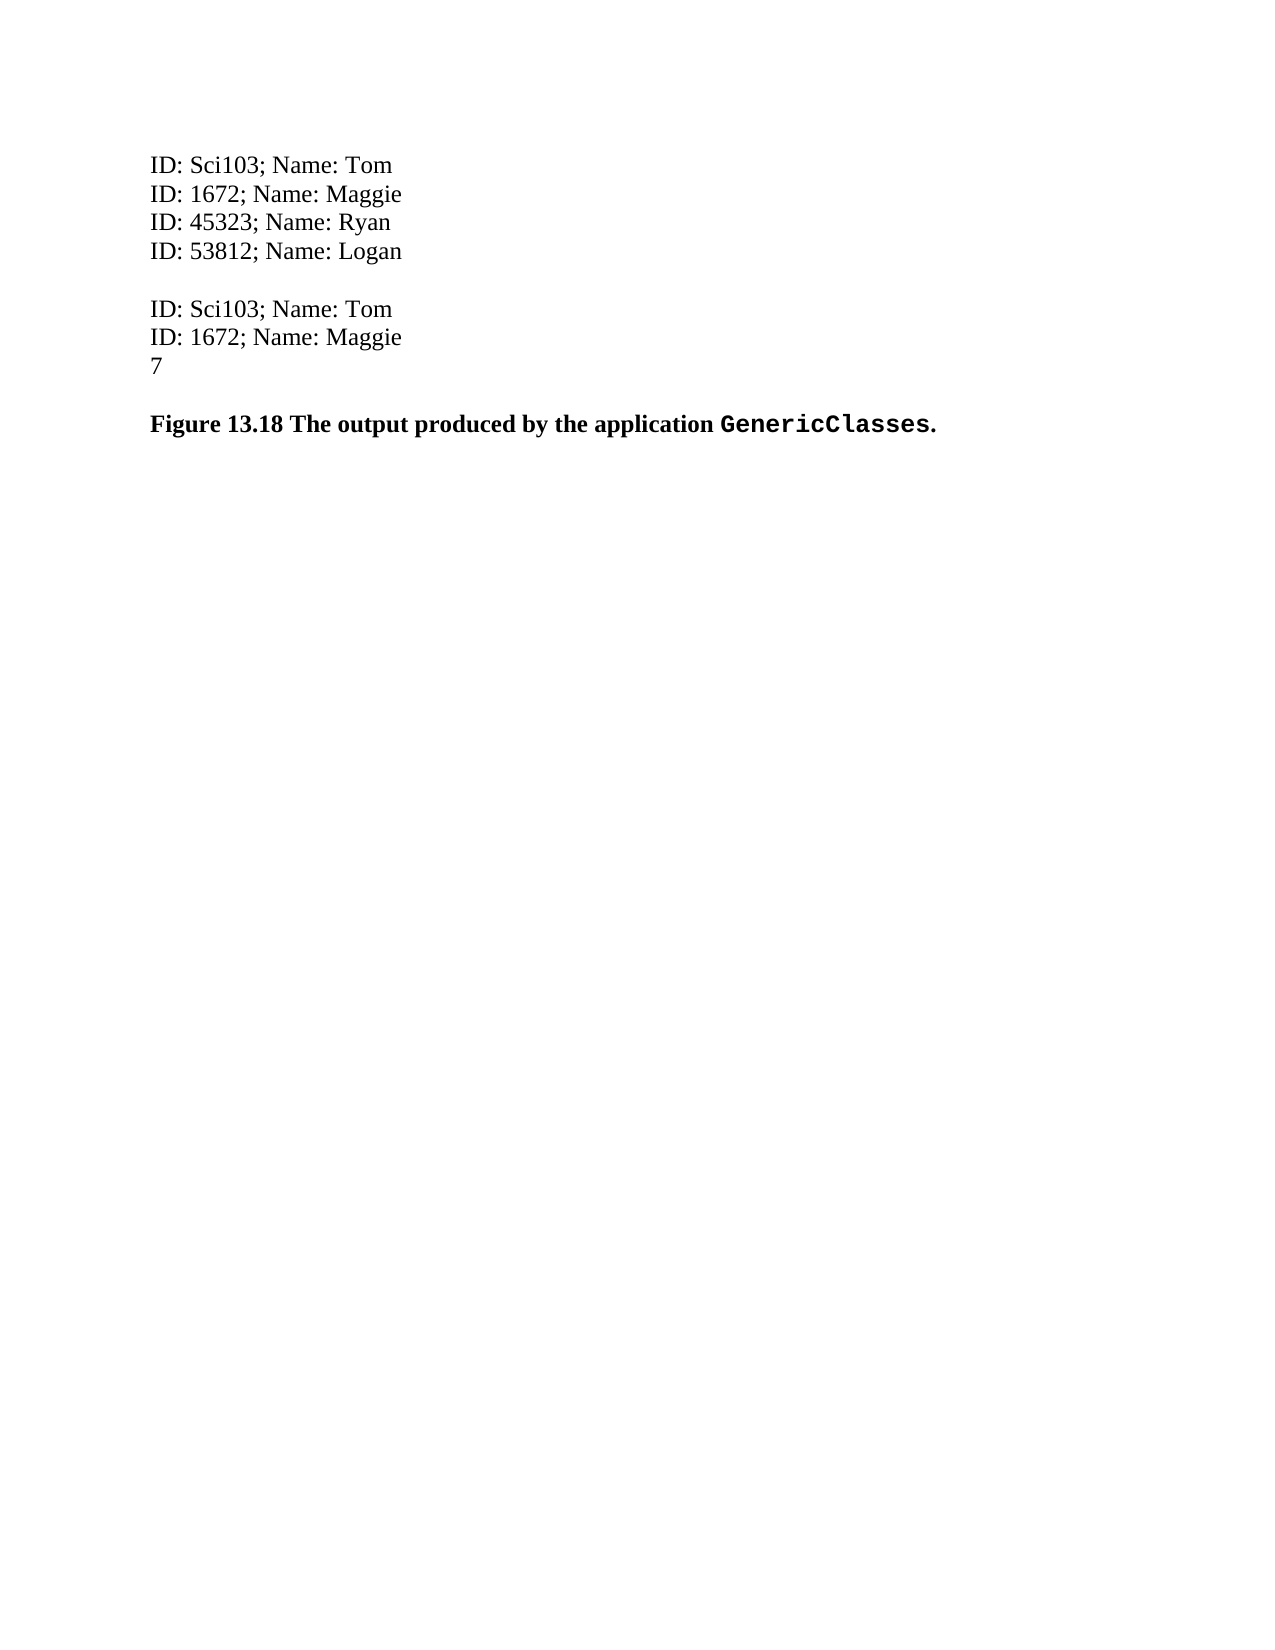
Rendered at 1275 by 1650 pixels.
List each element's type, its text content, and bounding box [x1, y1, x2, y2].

text ID: Sci103; Name: Tom [150, 294, 1164, 322]
text ID: Sci103; Name: Tom [150, 150, 1164, 179]
text ID: 1672; Name: Maggie [150, 179, 1164, 207]
text ID: 53812; Name: [150, 236, 1164, 265]
text 7 [150, 351, 1164, 380]
text ID: 45323; Name: Ryan [150, 207, 1164, 236]
text ID: 1672; Name: Maggie [150, 322, 1164, 351]
text Figure 13.18 The output produced by the application GenericClasses. [150, 409, 1164, 439]
